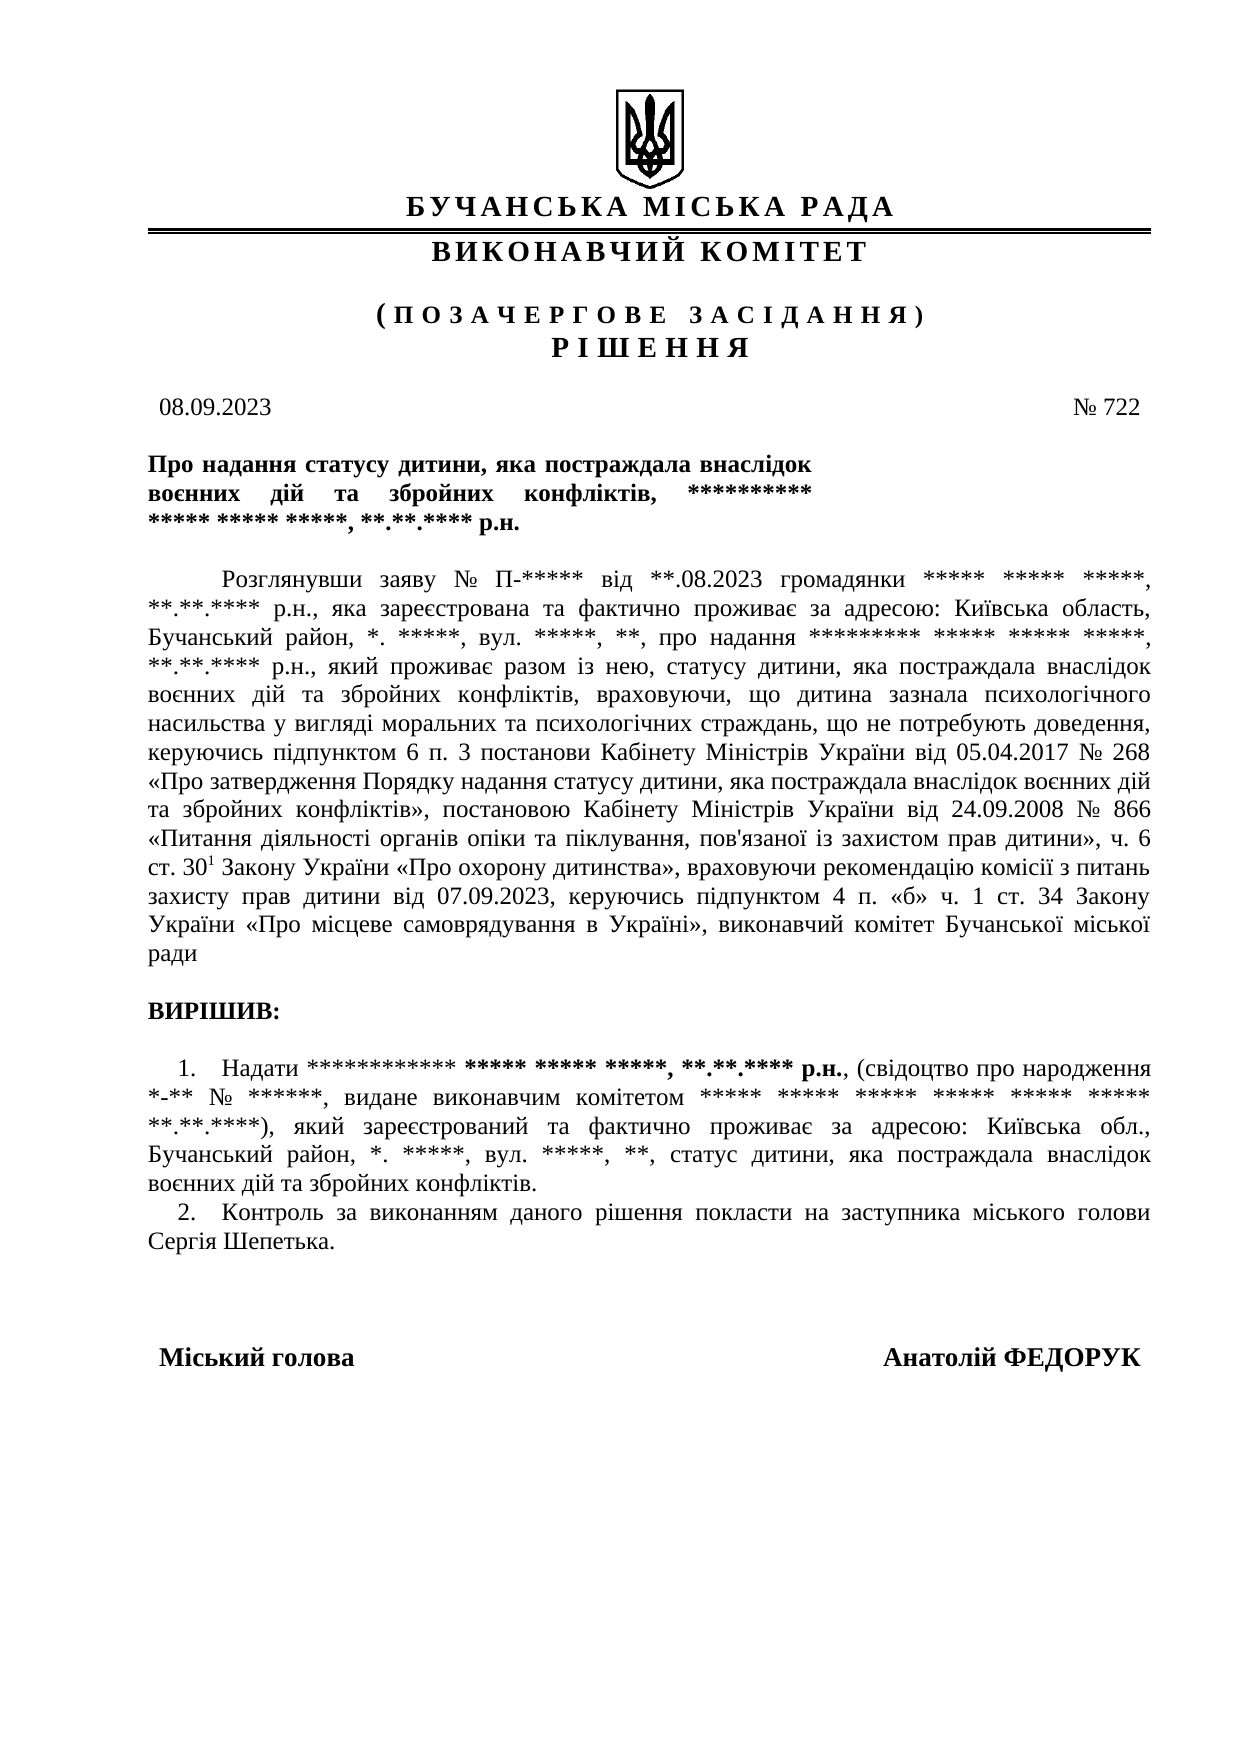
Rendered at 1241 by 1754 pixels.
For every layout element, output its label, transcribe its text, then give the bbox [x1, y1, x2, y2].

table_header ВИКОНАВЧИЙ КОМІТЕТ [148, 234, 1151, 296]
text БУЧАНСЬКА МІСЬКА РАДА [148, 189, 1152, 223]
table_header 08.09.2023 [148, 392, 651, 421]
table_header № 722 [651, 392, 1152, 421]
text Про надання статусу дитини, яка постраждала внаслідок воєнних дій та збройних конфліктів, ********** ***** ***** *****, **.**.**** р.н. [148, 449, 812, 536]
picture [614, 88, 685, 189]
table_header Анатолій ФЕДОРУК [649, 1341, 1152, 1372]
text РІШЕННЯ [148, 330, 1152, 363]
table_header Міський голова [148, 1341, 649, 1372]
text (ПОЗАЧЕРГОВЕ ЗАСІДАННЯ) [148, 296, 1152, 330]
list Надати ************ ***** ***** *****, **.**.**** р.н., (свідоцтво про народження *-** № ******, видане виконавчим комітетом ***** ***** ***** ***** ***** ***** **.**.****), який зареєстрований та фактично проживає за адресою: Київська обл., Бучанський район, *. *****, вул. *****, **, статус дитини, яка постраждала внаслідок воєнних дій та збройних конфліктів. [148, 1053, 1152, 1197]
text ВИРІШИВ: [148, 996, 1152, 1024]
list Контроль за виконанням даного рішення покласти на заступника міського голови Сергія Шепетька. [148, 1197, 1152, 1254]
text Розглянувши заяву № П-***** від **.08.2023 громадянки ***** ***** *****, **.**.**** р.н., яка зареєстрована та фактично проживає за адресою: Київська область, Бучанський район, *. *****, вул. *****, **, про надання ********* ***** ***** *****, **.**.**** р.н., який проживає разом із нею, статусу дитини, яка постраждала внаслідок воєнних дій та збройних конфліктів, враховуючи, що дитина зазнала психологічного насильства у вигляді моральних та психологічних страждань, що не потребують доведення, керуючись підпунктом 6 п. 3 постанови Кабінету Міністрів України від 05.04.2017 № 268 «Про затвердження Порядку надання статусу дитини, яка постраждала внаслідок воєнних дій та збройних конфліктів», постановою Кабінету Міністрів України від 24.09.2008 № 866 «Питання діяльності органів опіки та піклування, пов'язаної із захистом прав дитини», ч. 6 ст. 301 Закону України «Про охорону дитинства», враховуючи рекомендацію комісії з питань захисту прав дитини від 07.09.2023, керуючись підпунктом 4 п. «б» ч. 1 ст. 34 Закону України «Про місцеве самоврядування в Україні», виконавчий комітет Бучанської міської ради [148, 564, 1152, 967]
